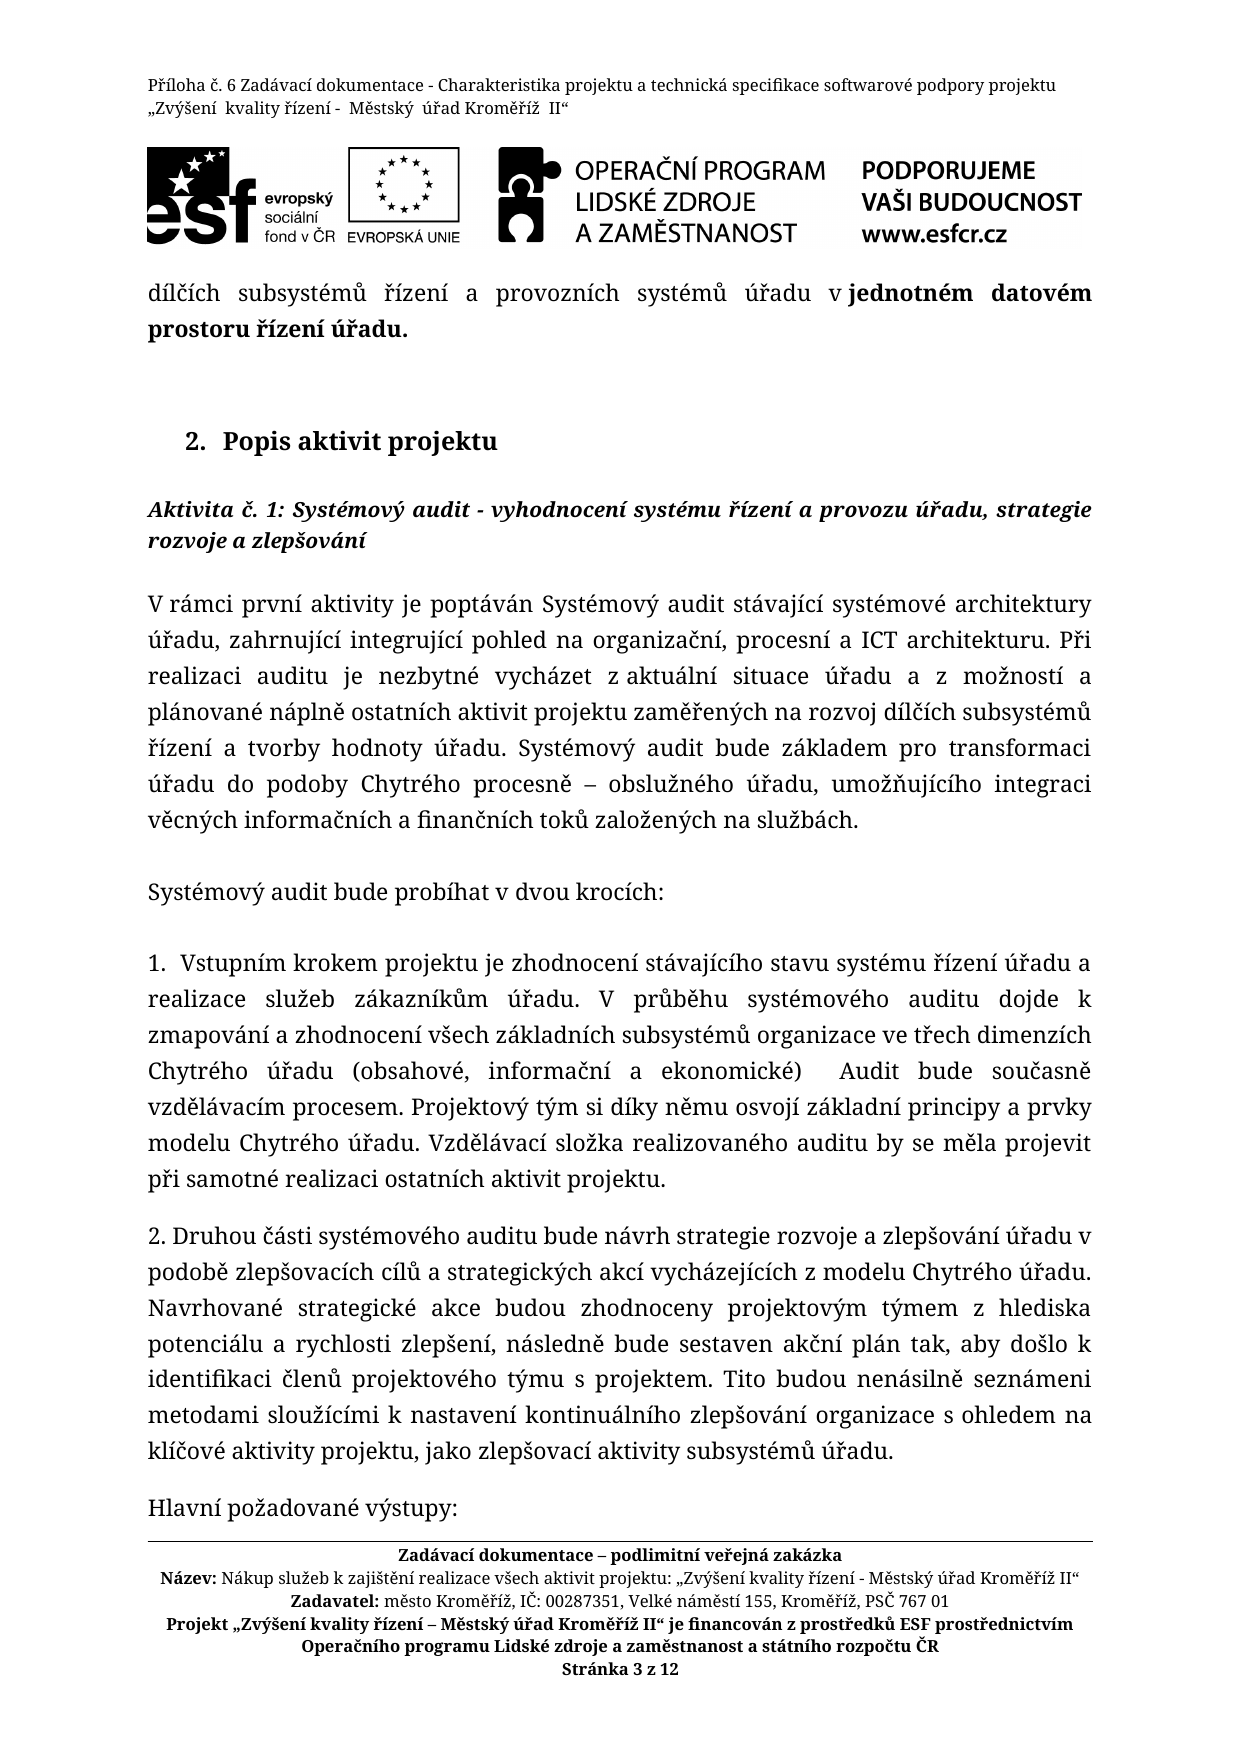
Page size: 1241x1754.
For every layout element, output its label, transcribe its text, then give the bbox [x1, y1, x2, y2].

text 2. Druhou části systémového auditu bude návrh strategie rozvoje a zlepšování úřadu v podobě zlepšovacích cílů a strategických akcí vycházejících z modelu Chytrého úřadu. Navrhované strategické akce budou zhodnoceny projektovým týmem z hlediska potenciálu a rychlosti zlepšení, následně bude sestaven akční plán tak, aby došlo k identifikaci členů projektového týmu s projektem. Tito budou nenásilně seznámeni metodami sloužícími k nastavení kontinuálního zlepšování organizace s ohledem na klíčové aktivity projektu, jako zlepšovací aktivity subsystémů úřadu. [148, 1220, 1093, 1467]
picture [147, 147, 1082, 249]
text Aktivita č. 1: Systémový audit - vyhodnocení systému řízení a provozu úřadu, strategie rozvoje a zlepšování [148, 496, 1093, 555]
text V rámci první aktivity je poptáván Systémový audit stávající systémové architektury úřadu, zahrnující integrující pohled na organizační, procesní a ICT architekturu. Při realizaci auditu je nezbytné vycházet z aktuální situace úřadu a z možností a plánované náplně ostatních aktivit projektu zaměřených na rozvoj dílčích subsystémů řízení a tvorby hodnoty úřadu. Systémový audit bude základem pro transformaci úřadu do podoby Chytrého procesně – obslužného úřadu, umožňujícího integraci věcných informačních a finančních toků založených na službách. [148, 588, 1093, 835]
text Systémový audit bude probíhat v dvou krocích: [148, 875, 1093, 907]
text 1. Vstupním krokem projektu je zhodnocení stávajícího stavu systému řízení úřadu a realizace služeb zákazníkům úřadu. V průběhu systémového auditu dojde k zmapování a zhodnocení všech základních subsystémů organizace ve třech dimenzích Chytrého úřadu (obsahové, informační a ekonomické) Audit bude současně vzdělávacím procesem. Projektový tým si díky němu osvojí základní principy a prvky modelu Chytrého úřadu. Vzdělávací složka realizovaného auditu by se měla projevit při samotné realizaci ostatních aktivit projektu. [148, 947, 1093, 1194]
list Popis aktivit projektu [185, 424, 1093, 458]
text Hlavní požadované výstupy: [148, 1492, 1093, 1523]
